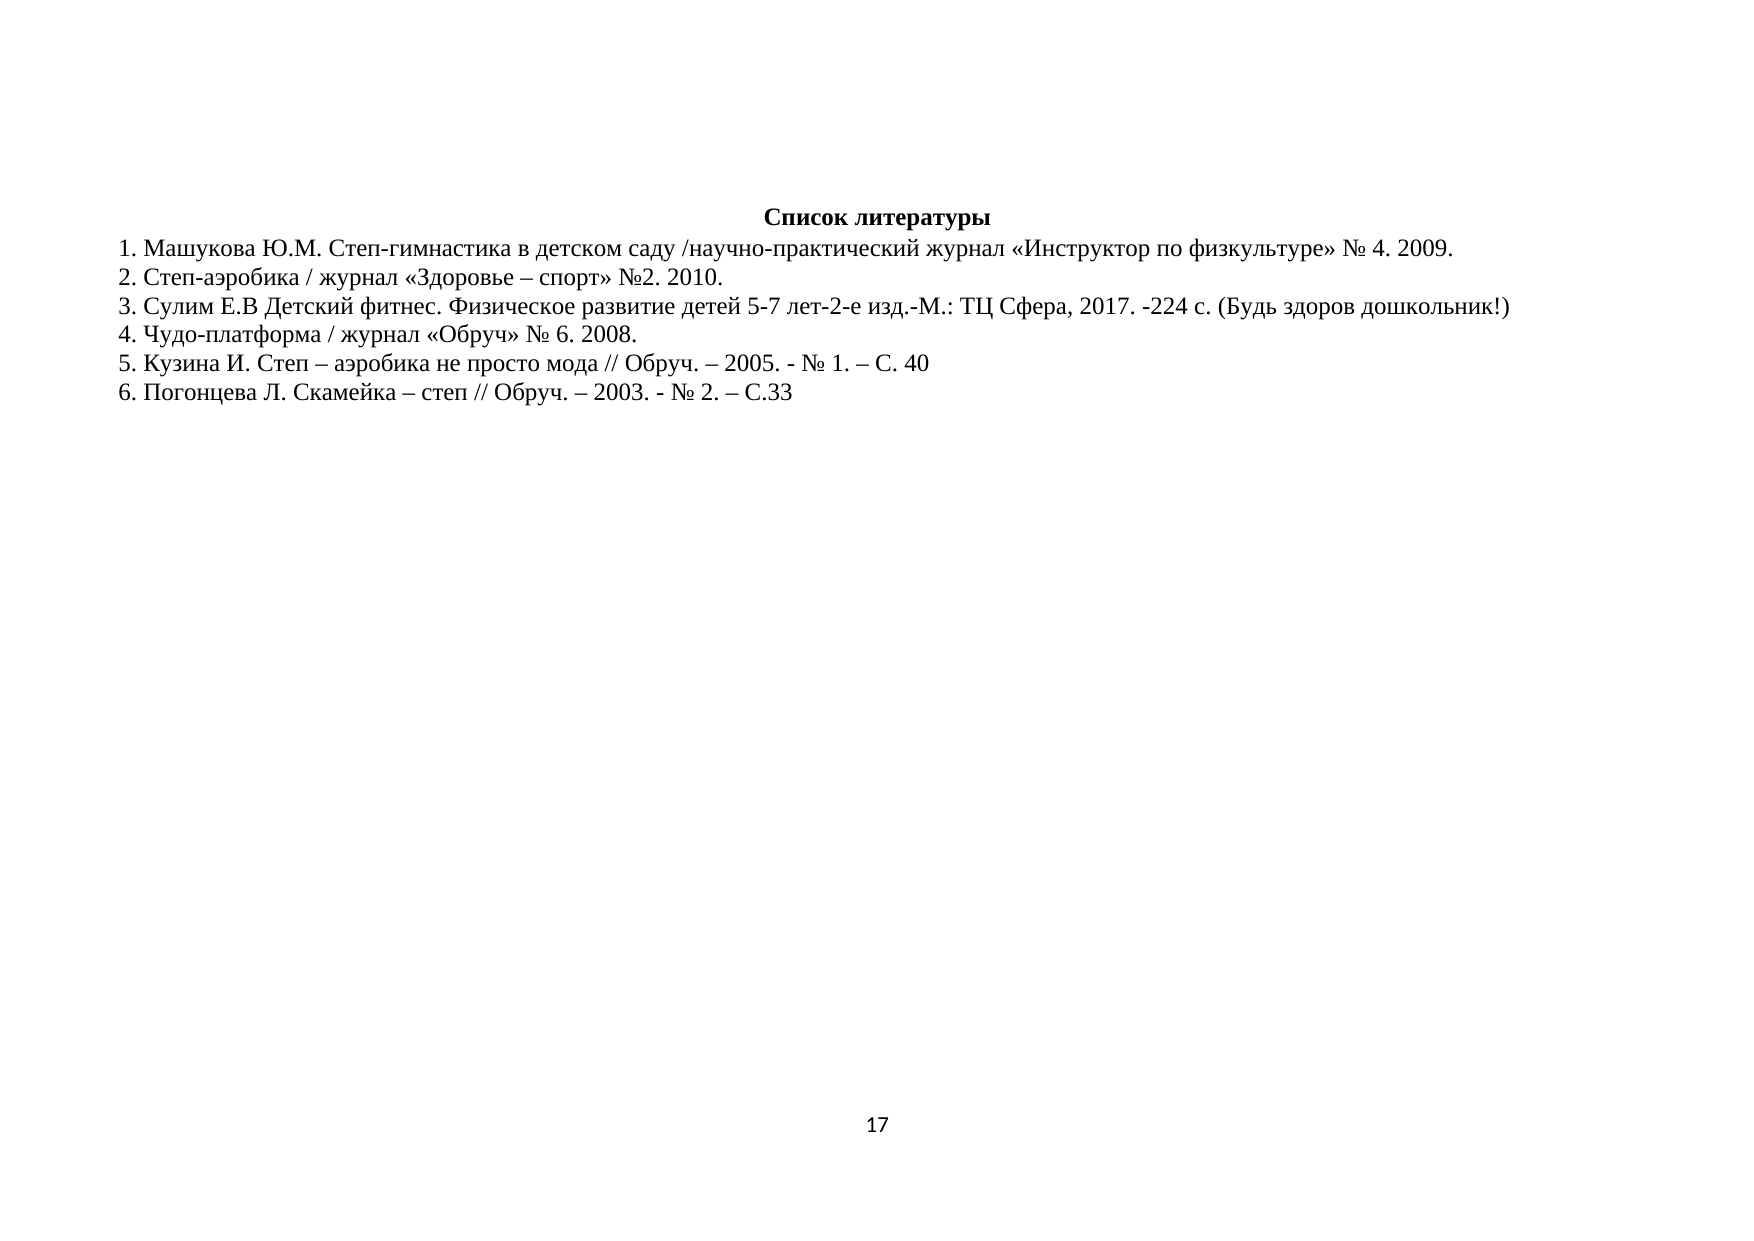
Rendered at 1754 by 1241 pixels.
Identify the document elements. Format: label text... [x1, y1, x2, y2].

text 2. Степ-аэробика / журнал «Здоровье – спорт» №2. 2010. [118, 262, 1636, 291]
text 4. Чудо-платформа / журнал «Обруч» № 6. 2008. [118, 319, 1636, 348]
text 1. Машукова Ю.М. Степ-гимнастика в детском саду /научно-практический журнал «Инструктор по физкультуре» № 4. 2009. [118, 233, 1636, 262]
subtitle Список литературы [118, 202, 1636, 231]
text 6. Погонцева Л. Скамейка – степ // Обруч. – 2003. - № 2. – С.33 [118, 377, 1636, 406]
text 5. Кузина И. Степ – аэробика не просто мода // Обруч. – 2005. - № 1. – С. 40 [118, 348, 1636, 377]
text 3. Сулим Е.В Детский фитнес. Физическое развитие детей 5-7 лет-2-е изд.-М.: ТЦ Сфера, 2017. -224 с. (Будь здоров дошкольник!) [118, 291, 1636, 319]
